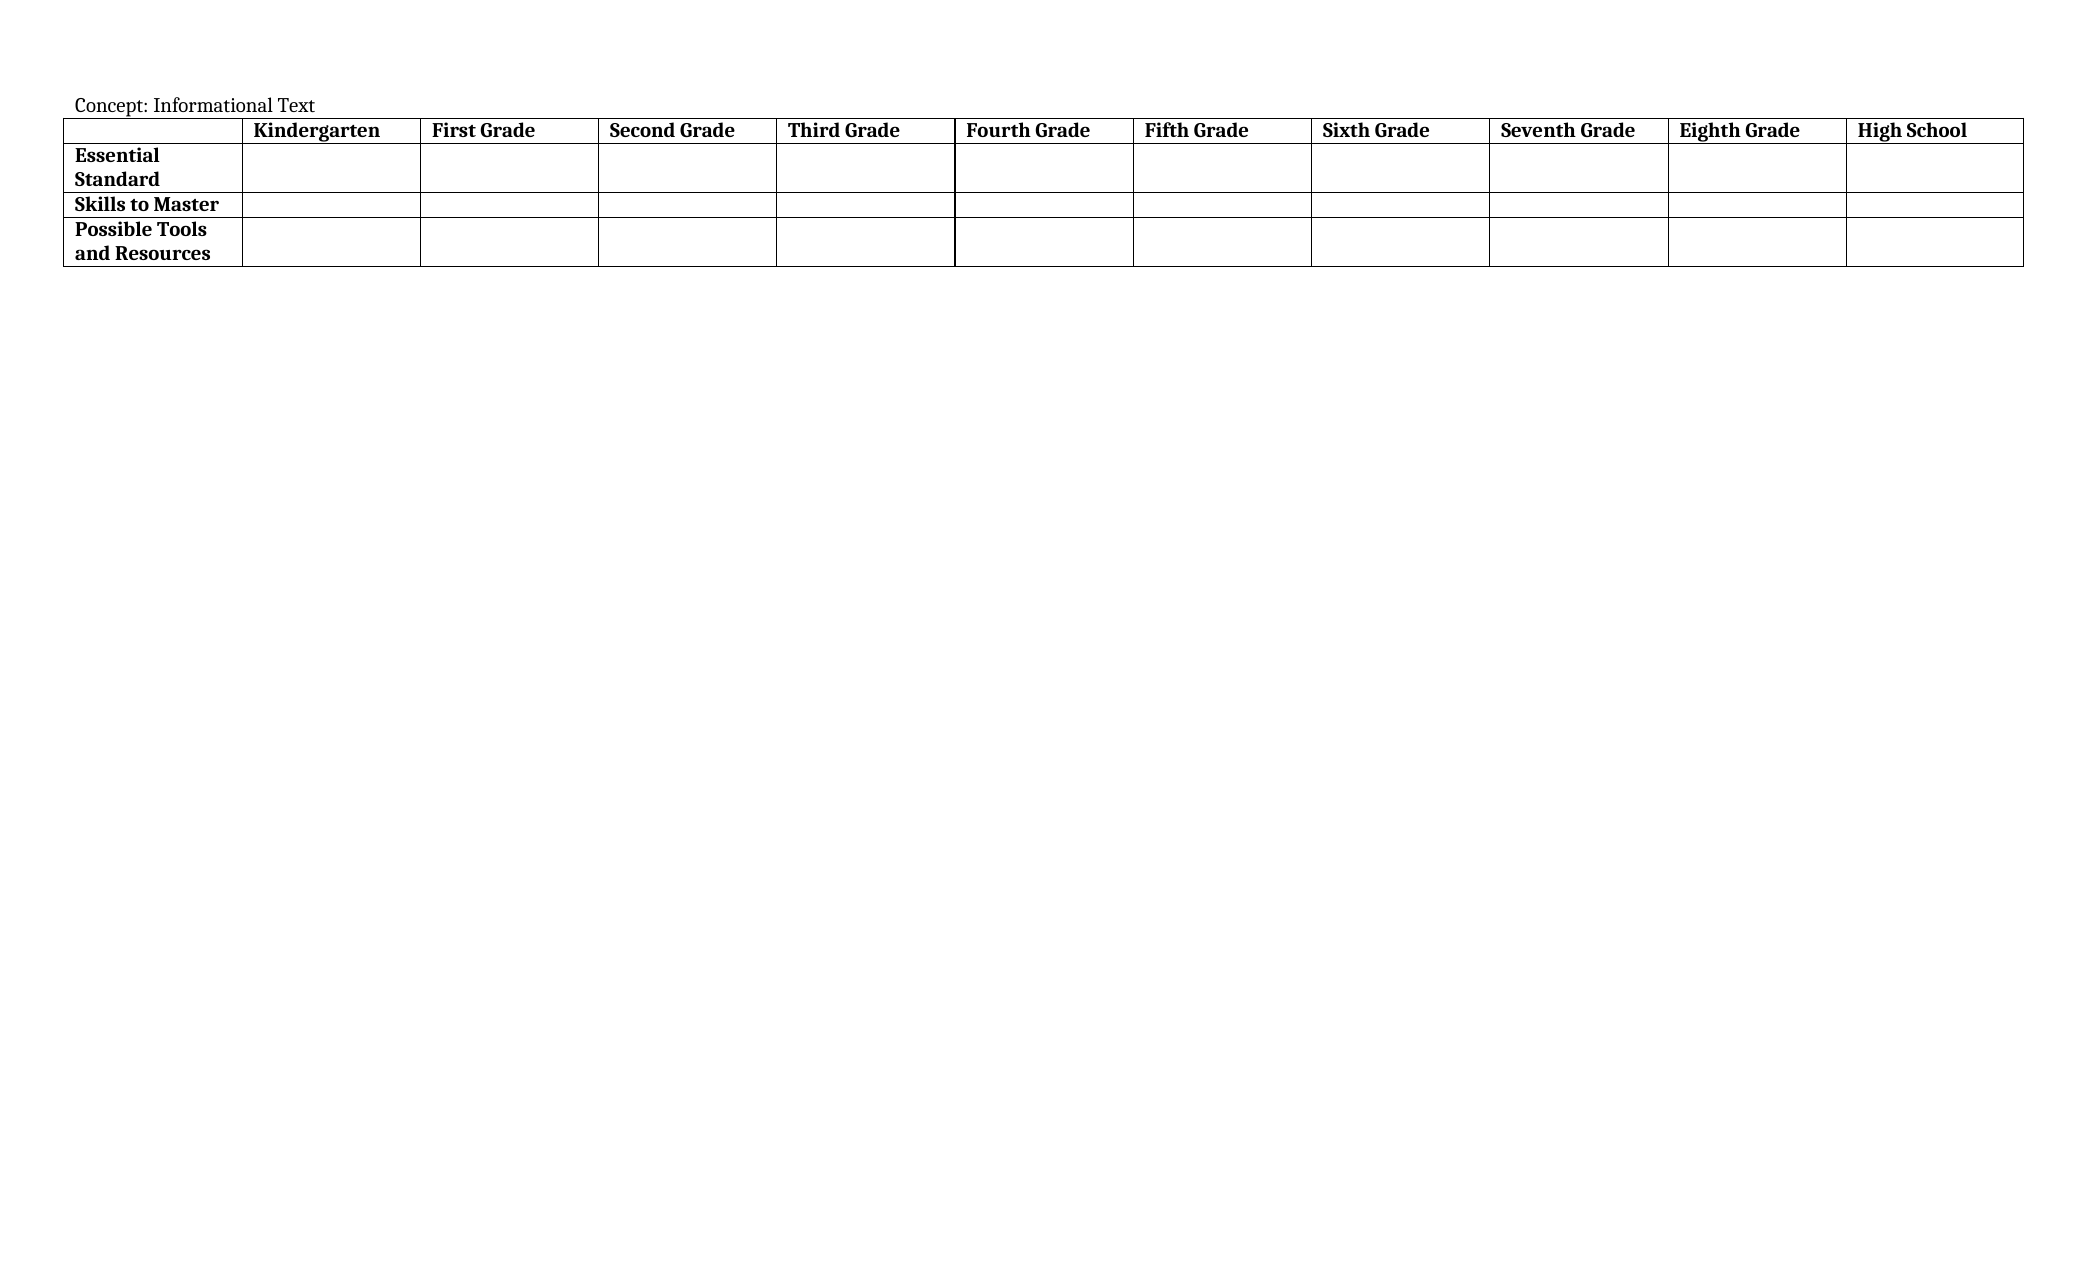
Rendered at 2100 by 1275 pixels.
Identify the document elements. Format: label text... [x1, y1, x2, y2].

table_cell [1490, 144, 1668, 192]
table_cell [1490, 218, 1668, 266]
table_cell [1669, 193, 1846, 217]
table_header Kindergarten [243, 119, 420, 143]
table_cell Skills to Master [64, 193, 242, 217]
table_cell [777, 144, 954, 192]
table_cell [777, 218, 954, 266]
table_cell [421, 218, 598, 266]
table_cell [1847, 218, 2023, 266]
text Concept: Informational Text [75, 94, 2034, 118]
table_cell [243, 144, 420, 192]
table_header [64, 119, 242, 143]
table_header Seventh Grade [1490, 119, 1668, 143]
table_cell [1312, 144, 1489, 192]
table_cell [1490, 193, 1668, 217]
table_header Second Grade [599, 119, 776, 143]
table_cell [599, 218, 776, 266]
table_cell [1134, 193, 1311, 217]
table_header Sixth Grade [1312, 119, 1489, 143]
table_header First Grade [421, 119, 598, 143]
table_header Eighth Grade [1669, 119, 1846, 143]
table_cell [1134, 144, 1311, 192]
table_cell [421, 144, 598, 192]
table_cell [777, 193, 954, 217]
table_cell [599, 193, 776, 217]
table_cell [1312, 218, 1489, 266]
table_cell [243, 218, 420, 266]
table_cell [1847, 193, 2023, 217]
table_cell [599, 144, 776, 192]
table_cell Essential Standard [64, 144, 242, 192]
table_cell [243, 193, 420, 217]
table_cell Possible Tools and Resources [64, 218, 242, 266]
table_header Fifth Grade [1134, 119, 1311, 143]
table_header Third Grade [777, 119, 954, 143]
table_header Fourth Grade [956, 119, 1133, 143]
table_cell [1847, 144, 2023, 192]
table_cell [1669, 144, 1846, 192]
table_cell [421, 193, 598, 217]
table_cell [1134, 218, 1311, 266]
table_header High School [1847, 119, 2023, 143]
table_cell [956, 193, 1133, 217]
table_cell [956, 218, 1133, 266]
table_cell [1312, 193, 1489, 217]
table_cell [956, 144, 1133, 192]
table_cell [1669, 218, 1846, 266]
